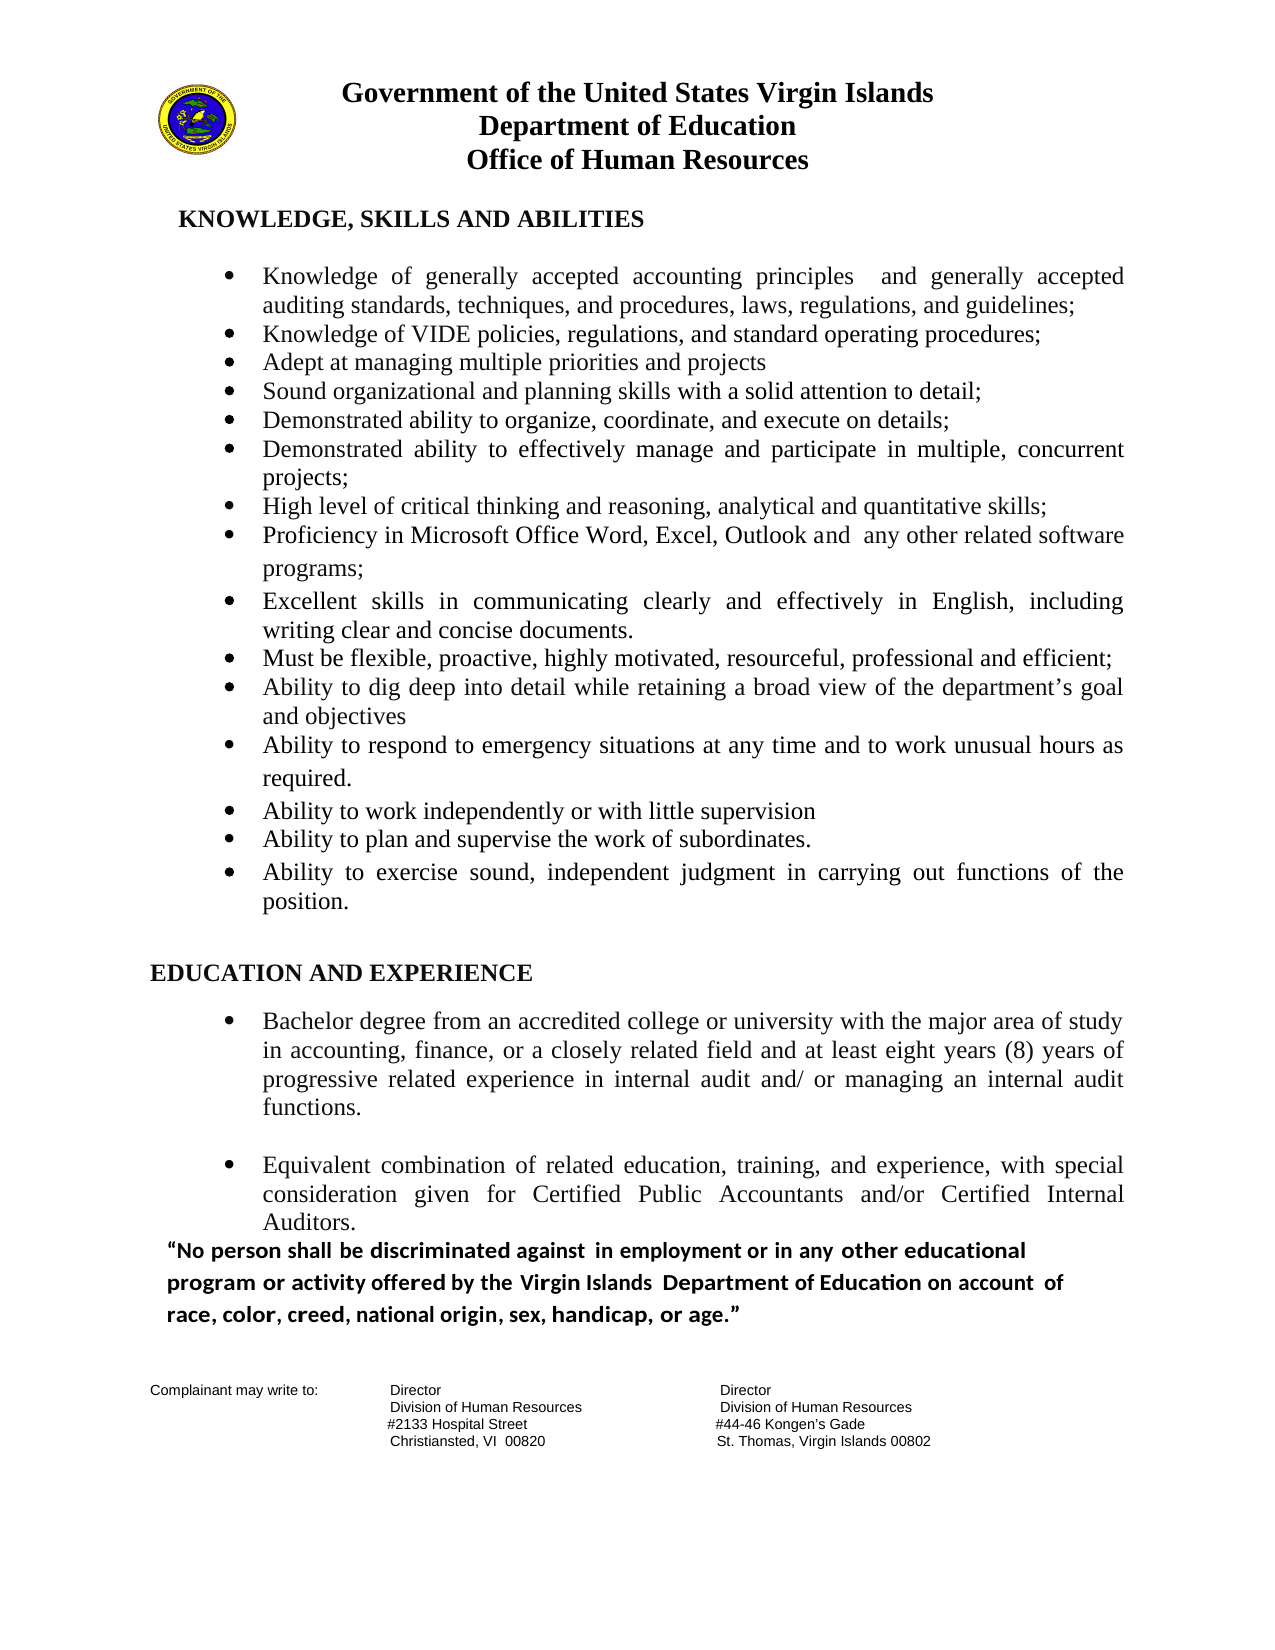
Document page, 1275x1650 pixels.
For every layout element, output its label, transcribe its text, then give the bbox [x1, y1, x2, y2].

text Complainant may write to: Director Director [150, 1382, 1125, 1399]
text EDUCATION AND EXPERIENCE [150, 964, 1125, 985]
list Equivalent combination of related education, training, and experience, with special consideration given for Certified Public Accountants and/or Certified Internal Auditors. [225, 1150, 1125, 1236]
list Sound organizational and planning skills with a solid attention to detail; [225, 376, 1125, 405]
list KNOWLEDGE, SKILLS AND ABILITIES [178, 204, 1125, 232]
list Ability to exercise sound, independent judgment in carrying out functions of the position. [225, 857, 1125, 915]
picture [151, 75, 246, 160]
list High level of critical thinking and reasoning, analytical and quantitative skills; [225, 491, 1125, 520]
list Adept at managing multiple priorities and projects [225, 347, 1125, 376]
list Ability to dig deep into detail while retaining a broad view of the department’s goal and objectives [225, 672, 1125, 730]
list Excellent skills in communicating clearly and effectively in English, including writing clear and concise documents. [225, 586, 1125, 643]
list Ability to respond to emergency situations at any time and to work unusual hours as required. [225, 730, 1125, 791]
text Division of Human Resources Division of Human Resources [150, 1399, 1125, 1416]
text #2133 Hospital Street #44-46 Kongen’s Gade [150, 1416, 1125, 1432]
list Knowledge of VIDE policies, regulations, and standard operating procedures; [225, 319, 1125, 347]
list Ability to plan and supervise the work of subordinates. [225, 824, 1125, 853]
list Bachelor degree from an accredited college or university with the major area of study in accounting, finance, or a closely related field and at least eight years (8) years of progressive related experience in internal audit and/ or managing an internal audit functions. [225, 1006, 1125, 1121]
list Ability to work independently or with little supervision [225, 796, 1125, 824]
list Knowledge of generally accepted accounting principles and generally accepted auditing standards, techniques, and procedures, laws, regulations, and guidelines; [225, 261, 1125, 319]
text “No person shall be discriminated against in employment or in any other educational program or activity offered by the Virgin Islands Department of Education on account of race, color, creed, national origin, sex, handicap, or age.” [167, 1236, 1119, 1328]
list Demonstrated ability to organize, coordinate, and execute on details; [225, 405, 1125, 434]
list Demonstrated ability to effectively manage and participate in multiple, concurrent projects; [225, 434, 1125, 491]
list Proficiency in Microsoft Office Word, Excel, Outlook and any other related software programs; [225, 520, 1125, 582]
text Christiansted, VI 00820 St. Thomas, Virgin Islands 00802 [150, 1432, 1125, 1449]
list Must be flexible, proactive, highly motivated, resourceful, professional and efficient; [225, 643, 1125, 672]
